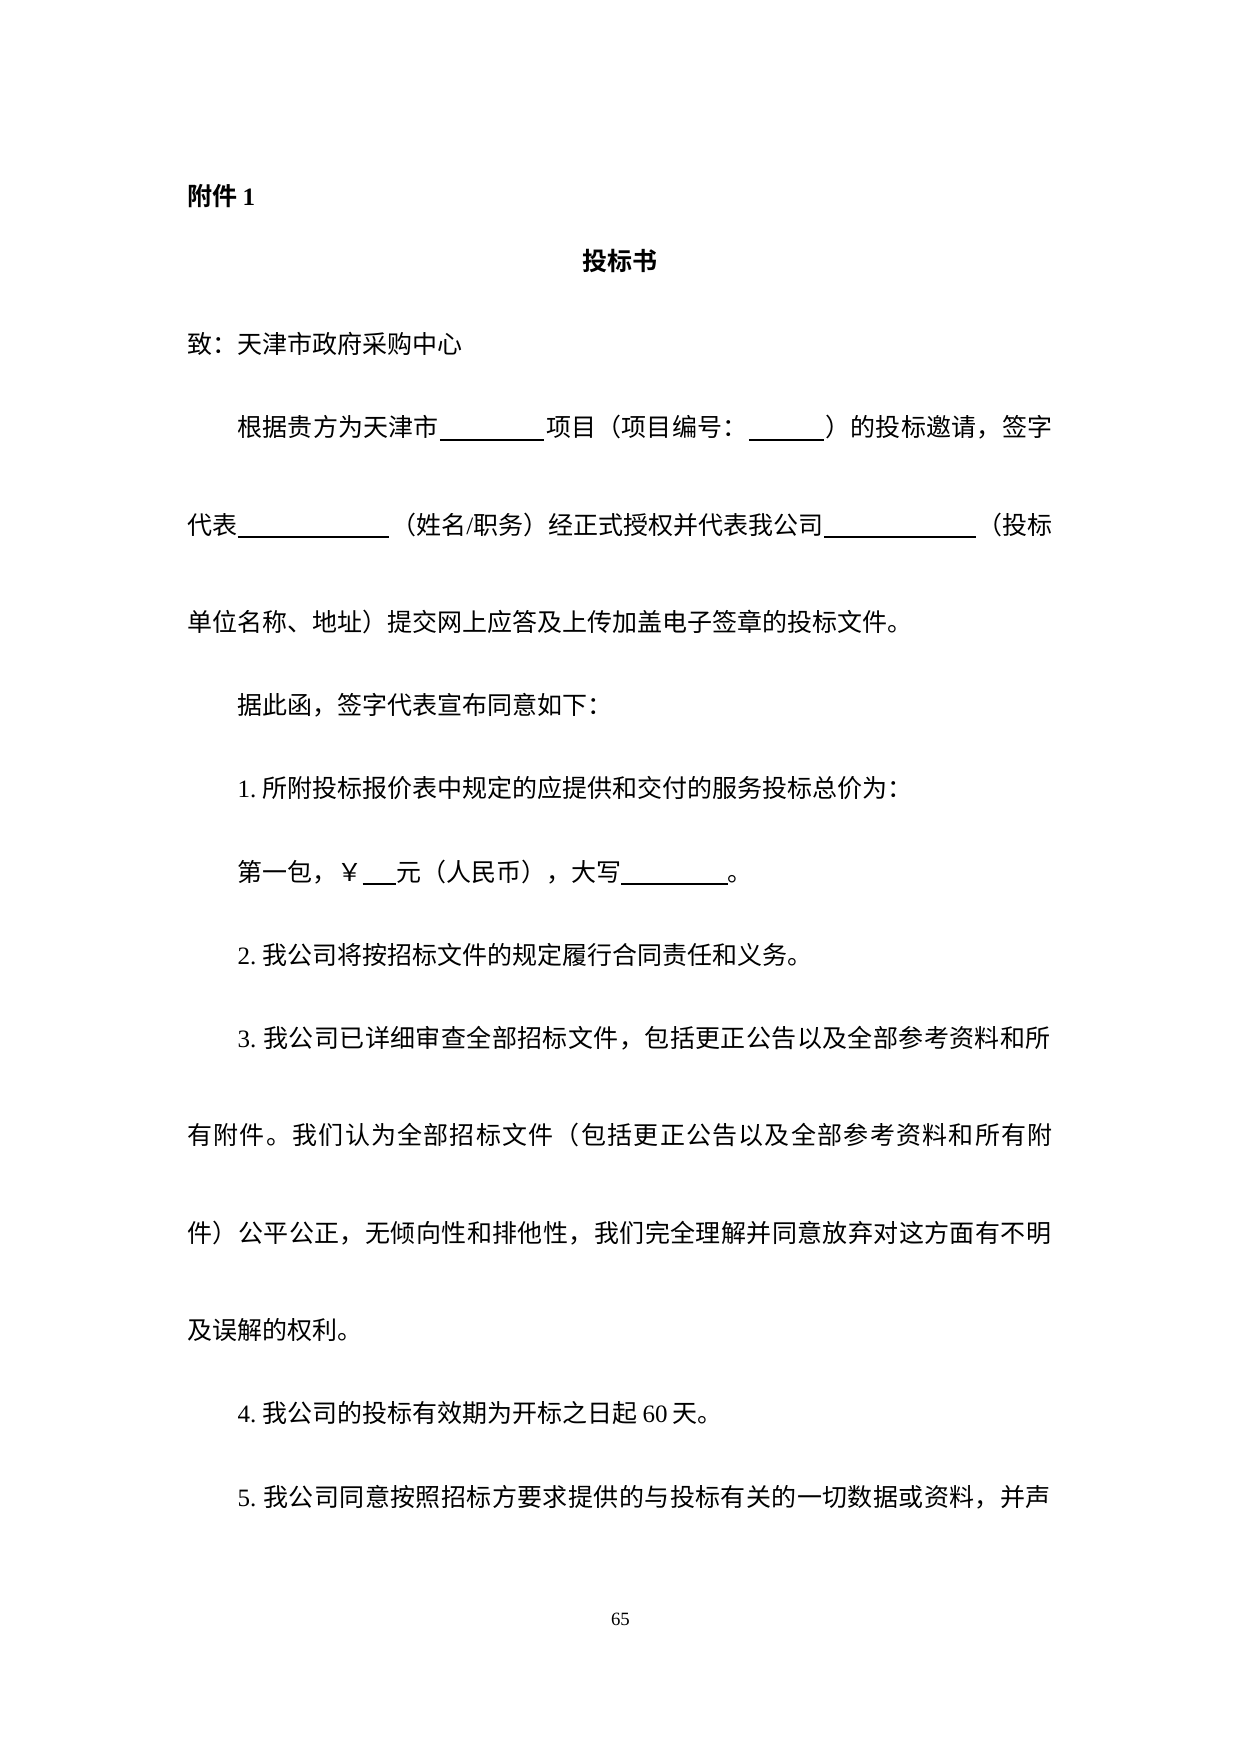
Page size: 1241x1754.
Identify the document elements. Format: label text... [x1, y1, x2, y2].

text 据此函，签字代表宣布同意如下： [187, 671, 1053, 736]
text 第一包，￥ 元（人民币），大写 。 [187, 838, 1053, 903]
text 2. 我公司将按招标文件的规定履行合同责任和义务。 [187, 921, 1053, 986]
text 投标书 [187, 227, 1053, 292]
text 附件1 [187, 162, 1053, 227]
text 4. 我公司的投标有效期为开标之日起60天。 [187, 1379, 1053, 1444]
text 致：天津市政府采购中心 [187, 310, 1053, 375]
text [187, 1463, 1053, 1528]
text 3. 我公司已详细审查全部招标文件，包括更正公告以及全部参考资料和所有附件。我们认为全部招标文件（包括更正公告以及全部参考资料和所有附件）公平公正，无倾向性和排他性，我们完全理解并同意放弃对这方面有不明及误解的权利。 [187, 1004, 1053, 1361]
text 根据贵方为天津市 项目（项目编号： ）的投标邀请，签字代表 （姓名/职务）经正式授权并代表我公司 （投标单位名称、地址）提交网上应答及上传加盖电子签章的投标文件。 [187, 393, 1053, 653]
text 1. 所附投标报价表中规定的应提供和交付的服务投标总价为： [187, 754, 1053, 819]
